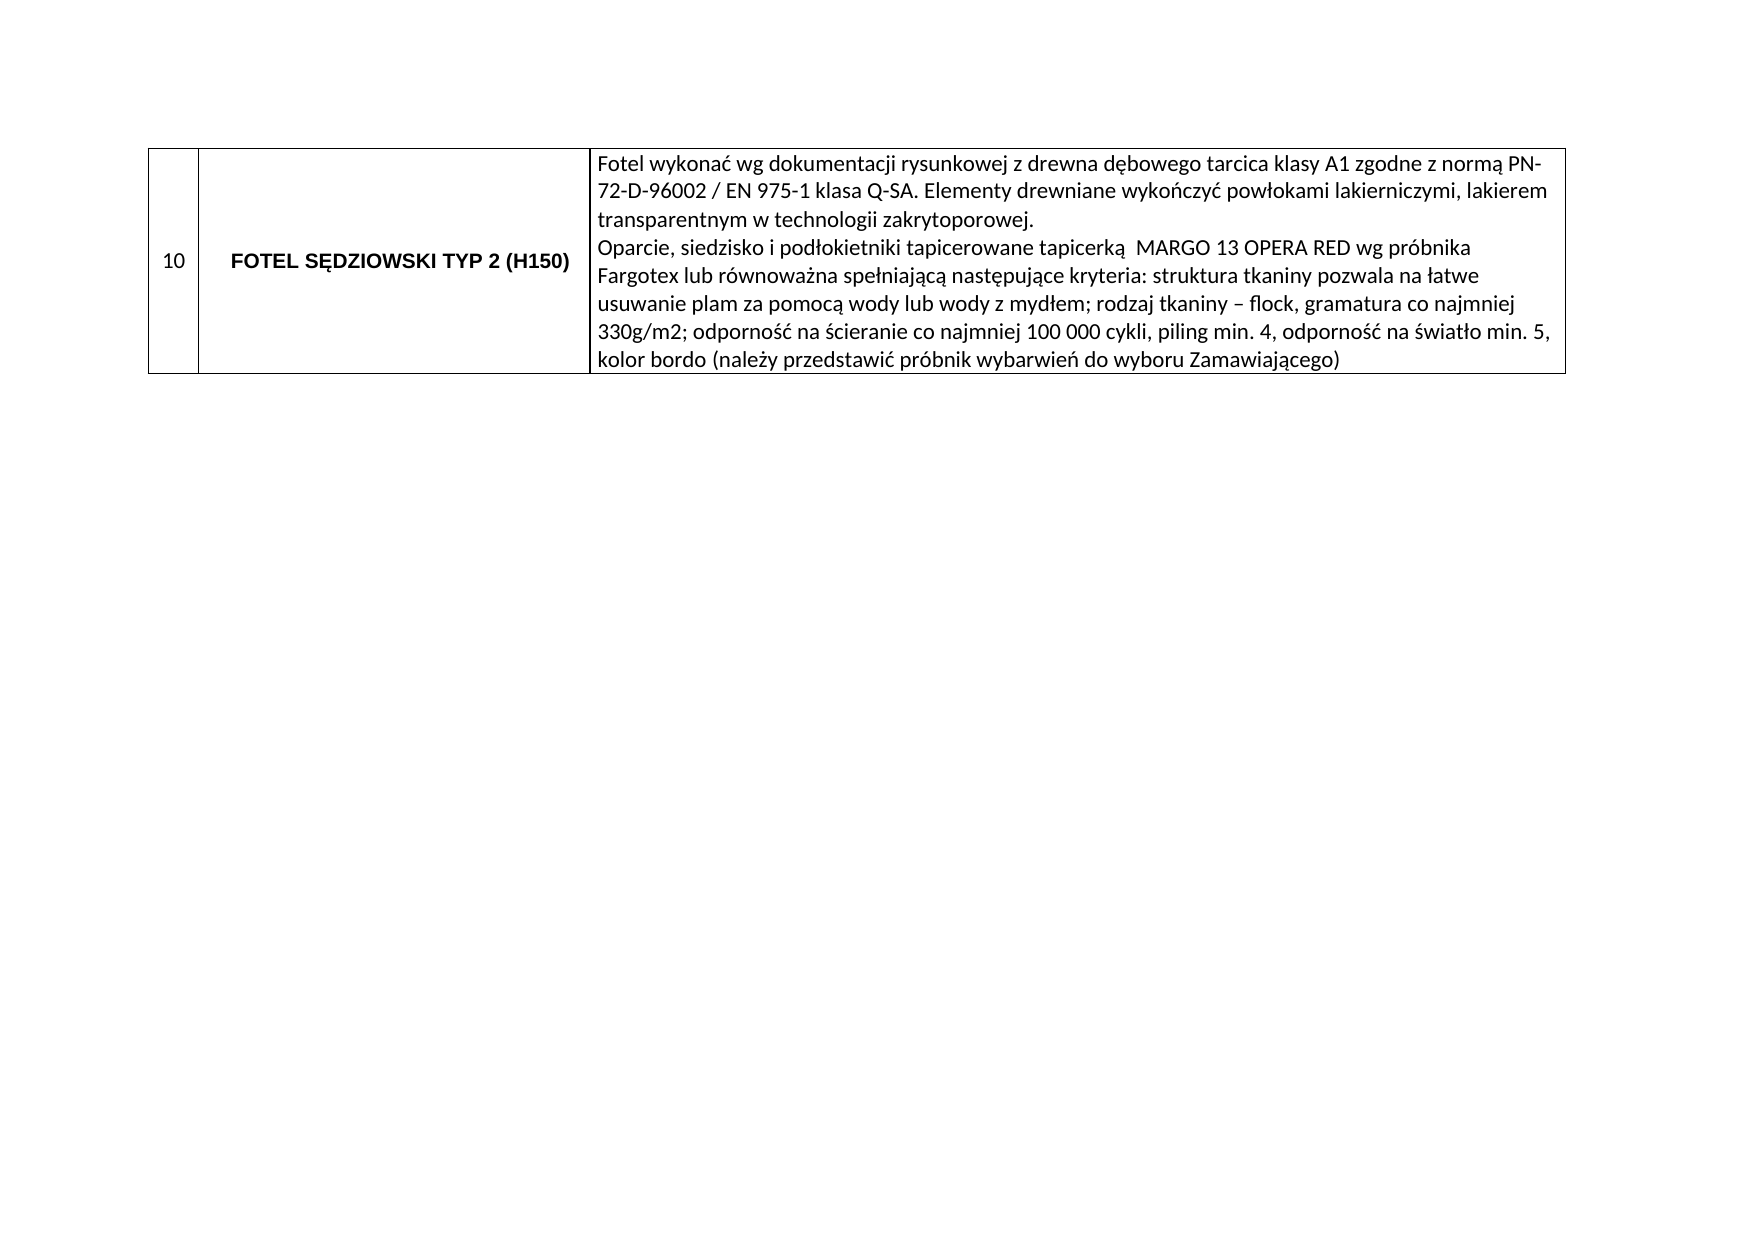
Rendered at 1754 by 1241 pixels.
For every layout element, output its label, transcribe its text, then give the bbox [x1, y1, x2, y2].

table_cell FOTEL SĘDZIOWSKI TYP 2 (H150) [199, 149, 589, 373]
table_cell Fotel wykonać wg dokumentacji rysunkowej z drewna dębowego tarcica klasy A1 zgodne z normą PN-72-D-96002 / EN 975-1 klasa Q-SA. Elementy drewniane wykończyć powłokami lakierniczymi, lakierem transparentnym w technologii zakrytoporowej. Oparcie, siedzisko i podłokietniki tapicerowane tapicerką MARGO 13 OPERA RED wg próbnika Fargotex lub równoważna spełniającą następujące kryteria: struktura tkaniny pozwala na łatwe usuwanie plam za pomocą wody lub wody z mydłem; rodzaj tkaniny – flock, gramatura co najmniej 330g/m2; odporność na ścieranie co najmniej 100 000 cykli, piling min. 4, odporność na światło min. 5, kolor bordo (należy przedstawić próbnik wybarwień do wyboru Zamawiającego) [591, 149, 1565, 373]
table_cell 10 [149, 149, 198, 373]
